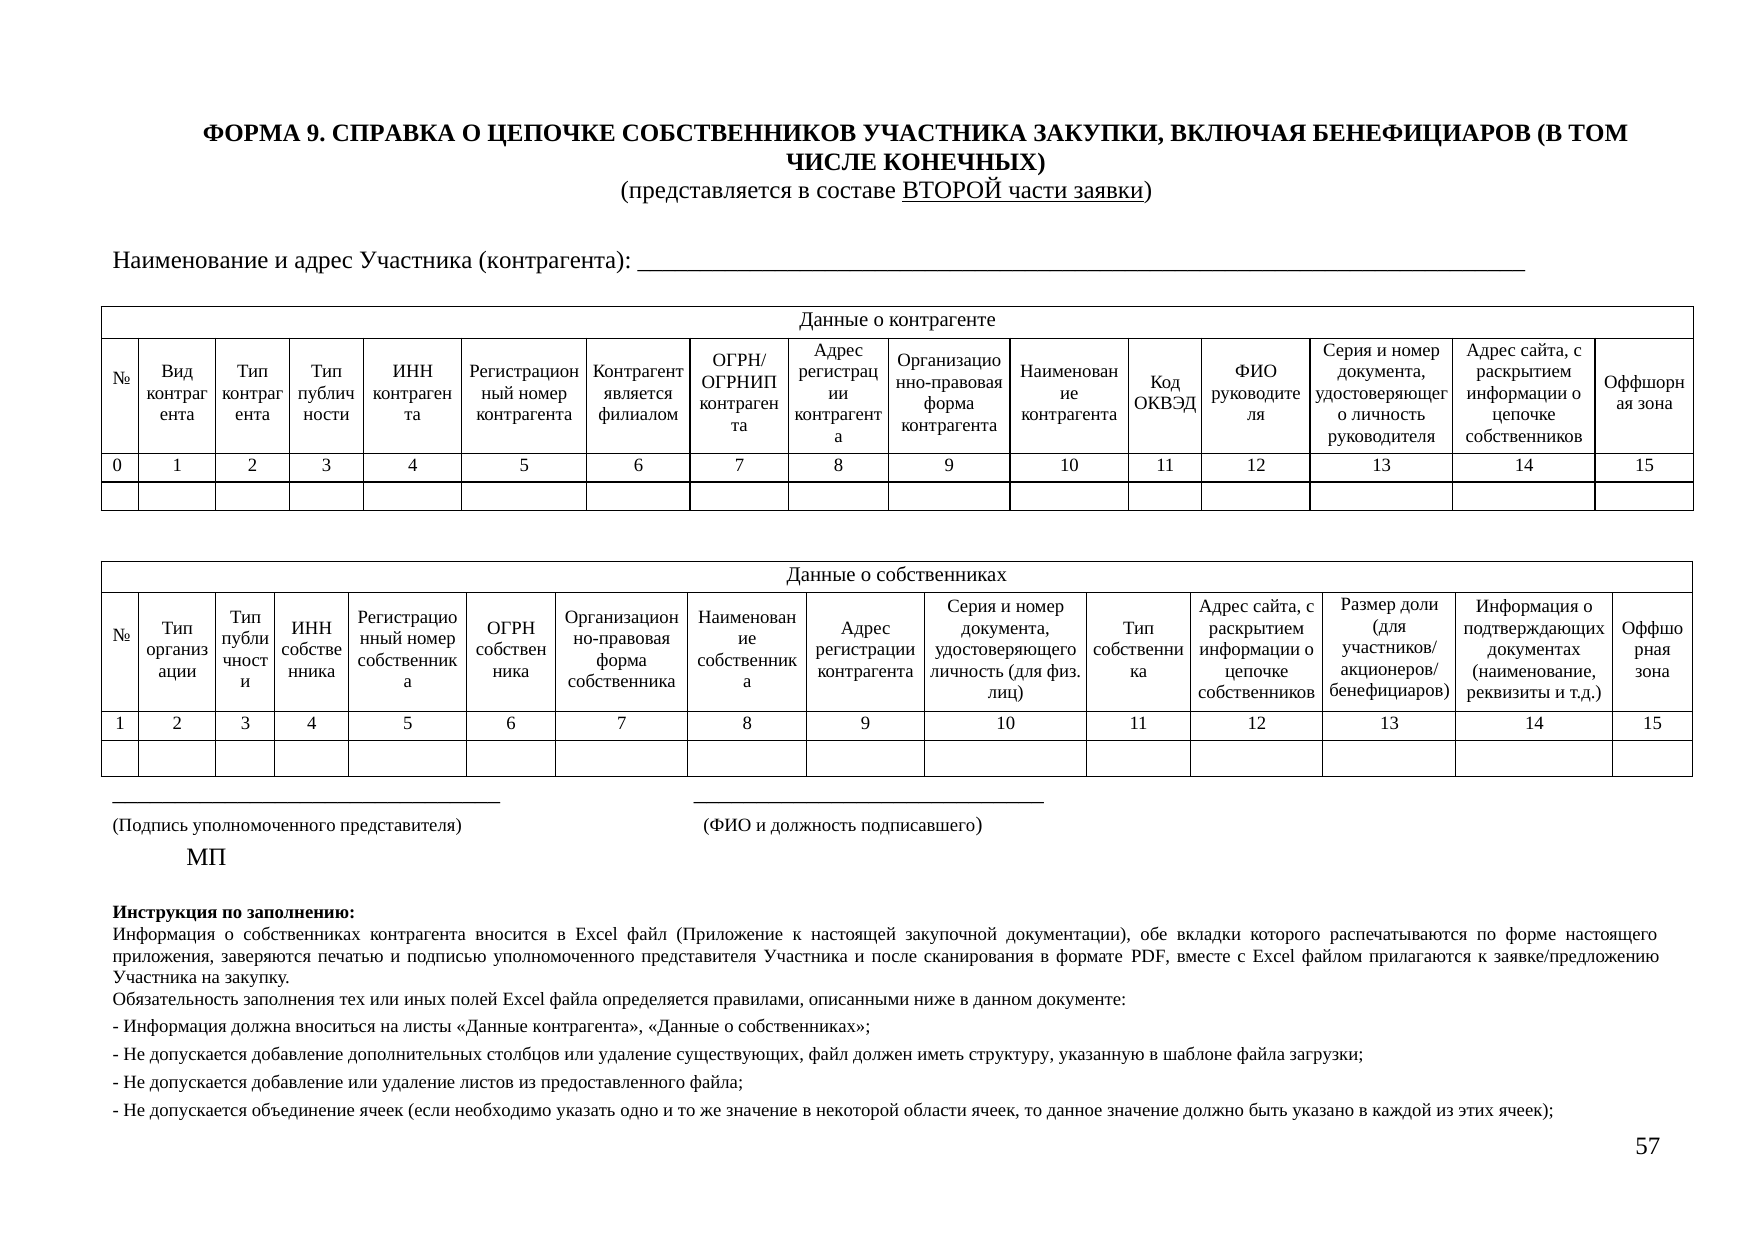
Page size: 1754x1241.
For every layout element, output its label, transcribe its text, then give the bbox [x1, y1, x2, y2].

table_cell 8 [789, 454, 888, 481]
table_cell [807, 741, 924, 776]
table_cell [1456, 741, 1612, 776]
table_cell ИНН собственника [275, 593, 348, 711]
table_cell [102, 483, 138, 510]
table_cell [789, 483, 888, 510]
table_header Данные о контрагенте [102, 307, 1693, 337]
table_cell 7 [556, 712, 687, 740]
table_cell [364, 483, 461, 510]
table_cell [1191, 741, 1322, 776]
table_cell 9 [807, 712, 924, 740]
table_cell Регистрационный номер контрагента [462, 339, 586, 452]
table_cell Тип организации [139, 593, 215, 711]
table_cell Серия и номер документа, удостоверяющего личность руководителя [1311, 339, 1452, 452]
table_cell 3 [216, 712, 274, 740]
table_cell Вид контрагента [139, 339, 215, 452]
table_cell Организационно-правовая форма контрагента [889, 339, 1009, 452]
table_cell 3 [290, 454, 363, 481]
text - Информация должна вноситься на листы «Данные контрагента», «Данные о собственниках»; [112, 1015, 1660, 1037]
table_cell [139, 483, 215, 510]
table_cell Контрагент является филиалом [587, 339, 689, 452]
table_cell [889, 483, 1009, 510]
table_cell [688, 741, 806, 776]
text МП [112, 842, 1660, 871]
text - Не допускается объединение ячеек (если необходимо указать одно и то же значение в некоторой области ячеек, то данное значение должно быть указано в каждой из этих ячеек); [112, 1099, 1660, 1120]
table_cell 4 [275, 712, 348, 740]
table_cell 14 [1453, 454, 1594, 481]
text Обязательность заполнения тех или иных полей Excel файла определяется правилами, описанными ниже в данном документе: [112, 988, 1660, 1009]
text - Не допускается добавление или удаление листов из предоставленного файла; [112, 1071, 1660, 1093]
table_cell Организационно-правовая форма собственника [556, 593, 687, 711]
table_cell 2 [139, 712, 215, 740]
table_cell [691, 483, 788, 510]
text ФОРМА 9. Справка о цепочке собственников участника закупки, включая бенефициаров (в том числе конечных) [171, 118, 1660, 176]
table_cell [462, 483, 586, 510]
table_cell [216, 741, 274, 776]
table_cell [467, 741, 555, 776]
text Инструкция по заполнению: [112, 901, 1660, 923]
table_header Данные о собственниках [102, 562, 1692, 592]
table_cell 8 [688, 712, 806, 740]
table_cell № [102, 339, 138, 452]
table_cell [1202, 483, 1309, 510]
table_cell [1323, 741, 1455, 776]
table_cell [587, 483, 689, 510]
table_cell Код ОКВЭД [1129, 339, 1201, 452]
table_cell ФИО руководителя [1202, 339, 1309, 452]
table_cell ОГРН собственника [467, 593, 555, 711]
table_cell 15 [1613, 712, 1692, 740]
text Информация о собственниках контрагента вносится в Excel файл (Приложение к настоящей закупочной документации), обе вкладки которого распечатываются по форме настоящего приложения, заверяются печатью и подписью уполномоченного представителя Участника и после сканирования в формате PDF, вместе с Excel файлом прилагаются к заявке/предложению Участника на закупку. [112, 923, 1660, 988]
table_cell [1311, 483, 1452, 510]
table_cell 11 [1129, 454, 1201, 481]
table_cell Тип собственника [1087, 593, 1190, 711]
table_cell 5 [462, 454, 586, 481]
table_cell [1011, 483, 1128, 510]
table_cell 9 [889, 454, 1009, 481]
table_cell [275, 741, 348, 776]
table_cell Адрес регистрации контрагента [789, 339, 888, 452]
table_cell 0 [102, 454, 138, 481]
table_cell 15 [1596, 454, 1693, 481]
table_cell 4 [364, 454, 461, 481]
table_cell [290, 483, 363, 510]
table_cell Оффшорная зона [1613, 593, 1692, 711]
table_cell [139, 741, 215, 776]
table_cell 12 [1202, 454, 1309, 481]
table_cell 5 [349, 712, 466, 740]
table_cell Тип контрагента [216, 339, 289, 452]
table_cell 2 [216, 454, 289, 481]
table_cell 1 [139, 454, 215, 481]
table_cell Оффшорная зона [1596, 339, 1693, 452]
table_cell [1087, 741, 1190, 776]
table_cell № [102, 593, 138, 711]
table_cell Регистрационный номер собственника [349, 593, 466, 711]
table_cell 13 [1323, 712, 1455, 740]
table_cell [556, 741, 687, 776]
table_cell [349, 741, 466, 776]
table_cell [1129, 483, 1201, 510]
table_cell 10 [925, 712, 1086, 740]
table_cell ОГРН/ ОГРНИП контрагента [691, 339, 788, 452]
table_cell 6 [587, 454, 689, 481]
text _______________________________ ____________________________ [112, 777, 1660, 806]
table_cell 13 [1311, 454, 1452, 481]
table_cell Тип публичности [216, 593, 274, 711]
table_cell 7 [691, 454, 788, 481]
table_cell [1596, 483, 1693, 510]
table_cell [216, 483, 289, 510]
text (Подпись уполномоченного представителя) (ФИО и должность подписавшего) [112, 812, 1660, 836]
table_cell 14 [1456, 712, 1612, 740]
text Наименование и адрес Участника (контрагента): _______________________________________________________________________ [112, 246, 1660, 274]
table_cell [1453, 483, 1594, 510]
table_cell Размер доли (для участников/ акционеров/ бенефициаров) [1323, 593, 1455, 711]
text - Не допускается добавление дополнительных столбцов или удаление существующих, файл должен иметь структуру, указанную в шаблоне файла загрузки; [112, 1043, 1660, 1065]
table_cell Серия и номер документа, удостоверяющего личность (для физ. лиц) [925, 593, 1086, 711]
table_cell [925, 741, 1086, 776]
table_cell 12 [1191, 712, 1322, 740]
table_cell [1613, 741, 1692, 776]
table_cell Информация о подтверждающих документах (наименование, реквизиты и т.д.) [1456, 593, 1612, 711]
table_cell Наименование контрагента [1011, 339, 1128, 452]
table_cell 11 [1087, 712, 1190, 740]
table_cell Наименование собственника [688, 593, 806, 711]
table_cell Адрес сайта, с раскрытием информации о цепочке собственников [1453, 339, 1594, 452]
table_cell ИНН контрагента [364, 339, 461, 452]
table_cell Тип публичности [290, 339, 363, 452]
table_cell Адрес сайта, с раскрытием информации о цепочке собственников [1191, 593, 1322, 711]
table_cell Адрес регистрации контрагента [807, 593, 924, 711]
table_cell [102, 741, 138, 776]
table_cell 6 [467, 712, 555, 740]
table_cell 10 [1011, 454, 1128, 481]
text (представляется в составе ВТОРОЙ части заявки) [112, 176, 1660, 204]
table_cell 1 [102, 712, 138, 740]
